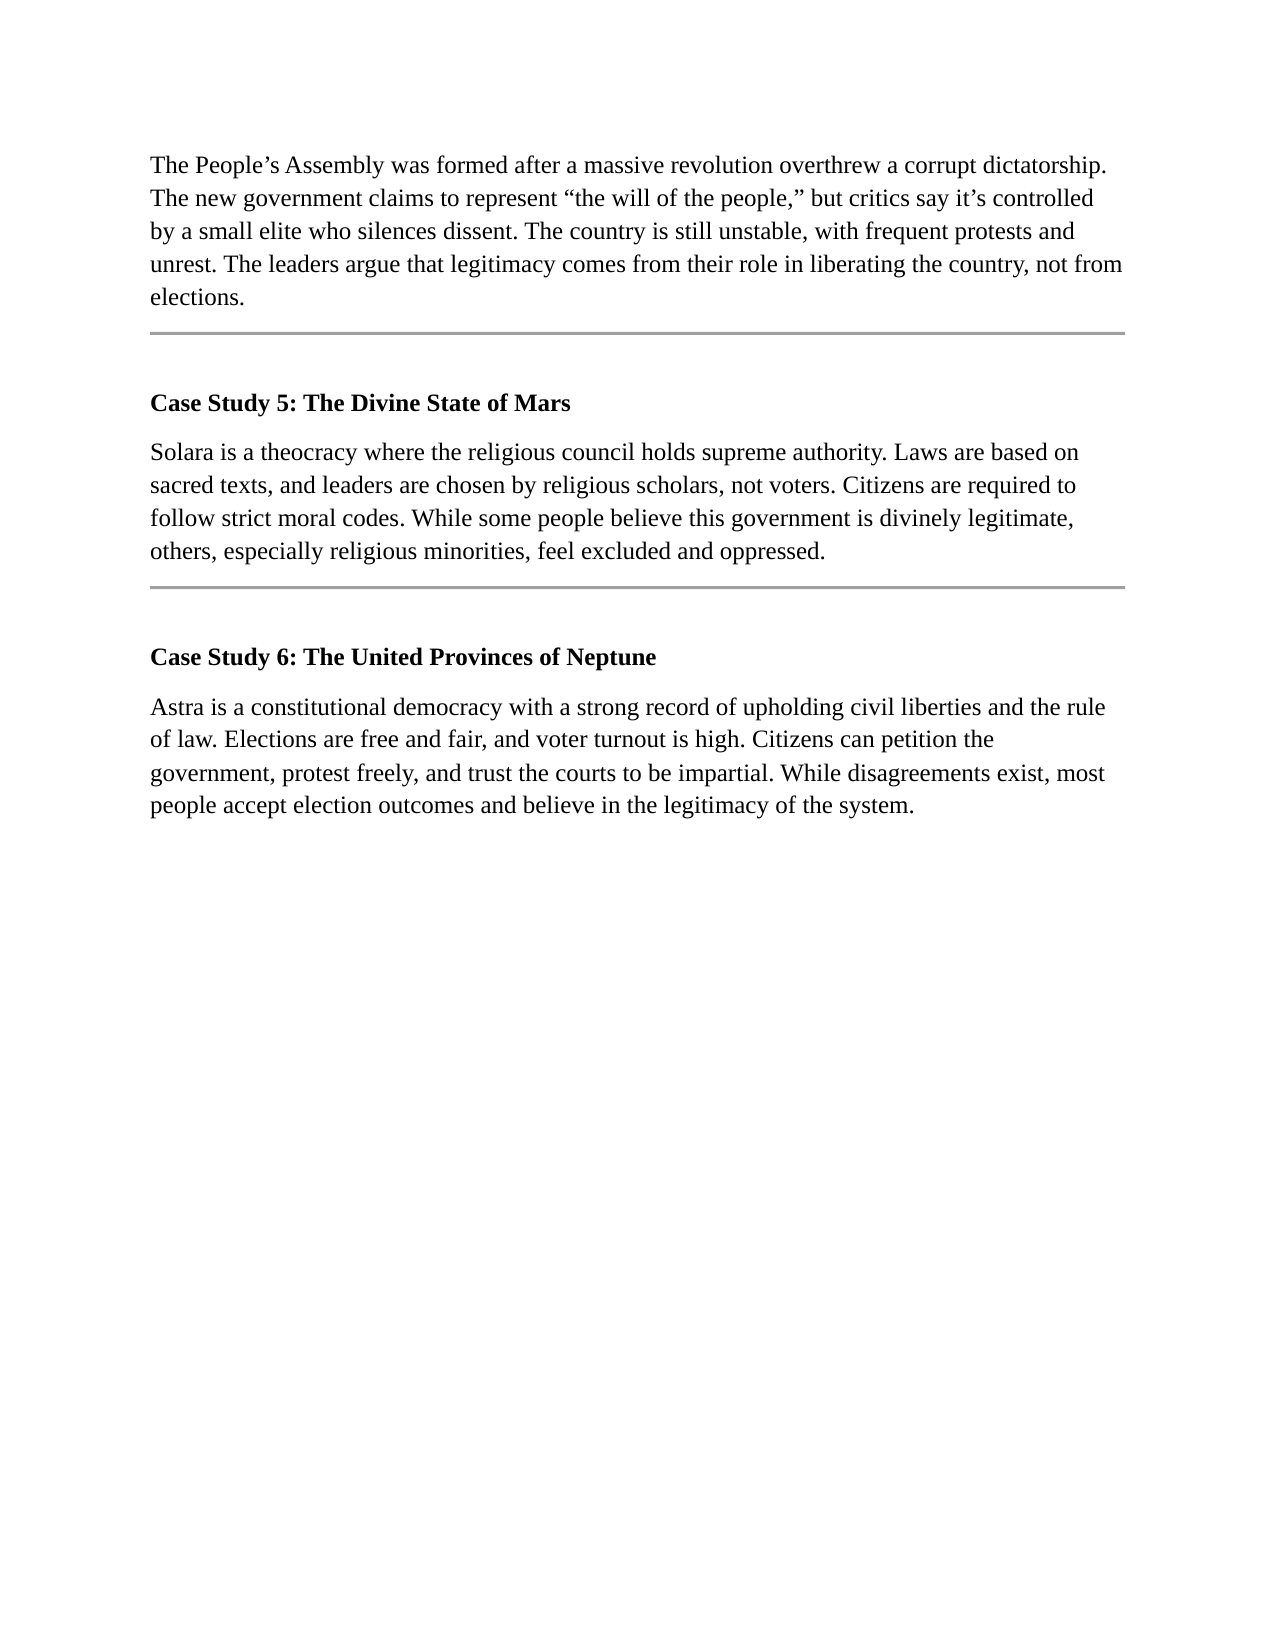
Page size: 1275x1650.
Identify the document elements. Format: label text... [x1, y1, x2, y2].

text Case Study 5: The Divine State of Mars [150, 388, 1125, 416]
text Solara is a theocracy where the religious council holds supreme authority. Laws are based on sacred texts, and leaders are chosen by religious scholars, not voters. Citizens are required to follow strict moral codes. While some people believe this government is divinely legitimate, others, especially religious minorities, feel excluded and oppressed. [150, 437, 1125, 565]
text Case Study 6: The United Provinces of Neptune [150, 642, 1125, 671]
text Astra is a constitutional democracy with a strong record of upholding civil liberties and the rule of law. Elections are free and fair, and voter turnout is high. Citizens can petition the government, protest freely, and trust the courts to be impartial. While disagreements exist, most people accept election outcomes and believe in the legitimacy of the system. [150, 692, 1125, 819]
text The People’s Assembly was formed after a massive revolution overthrew a corrupt dictatorship. The new government claims to represent “the will of the people,” but critics say it’s controlled by a small elite who silences dissent. The country is still unstable, with frequent protests and unrest. The leaders argue that legitimacy comes from their role in liberating the country, not from elections. [150, 150, 1125, 311]
